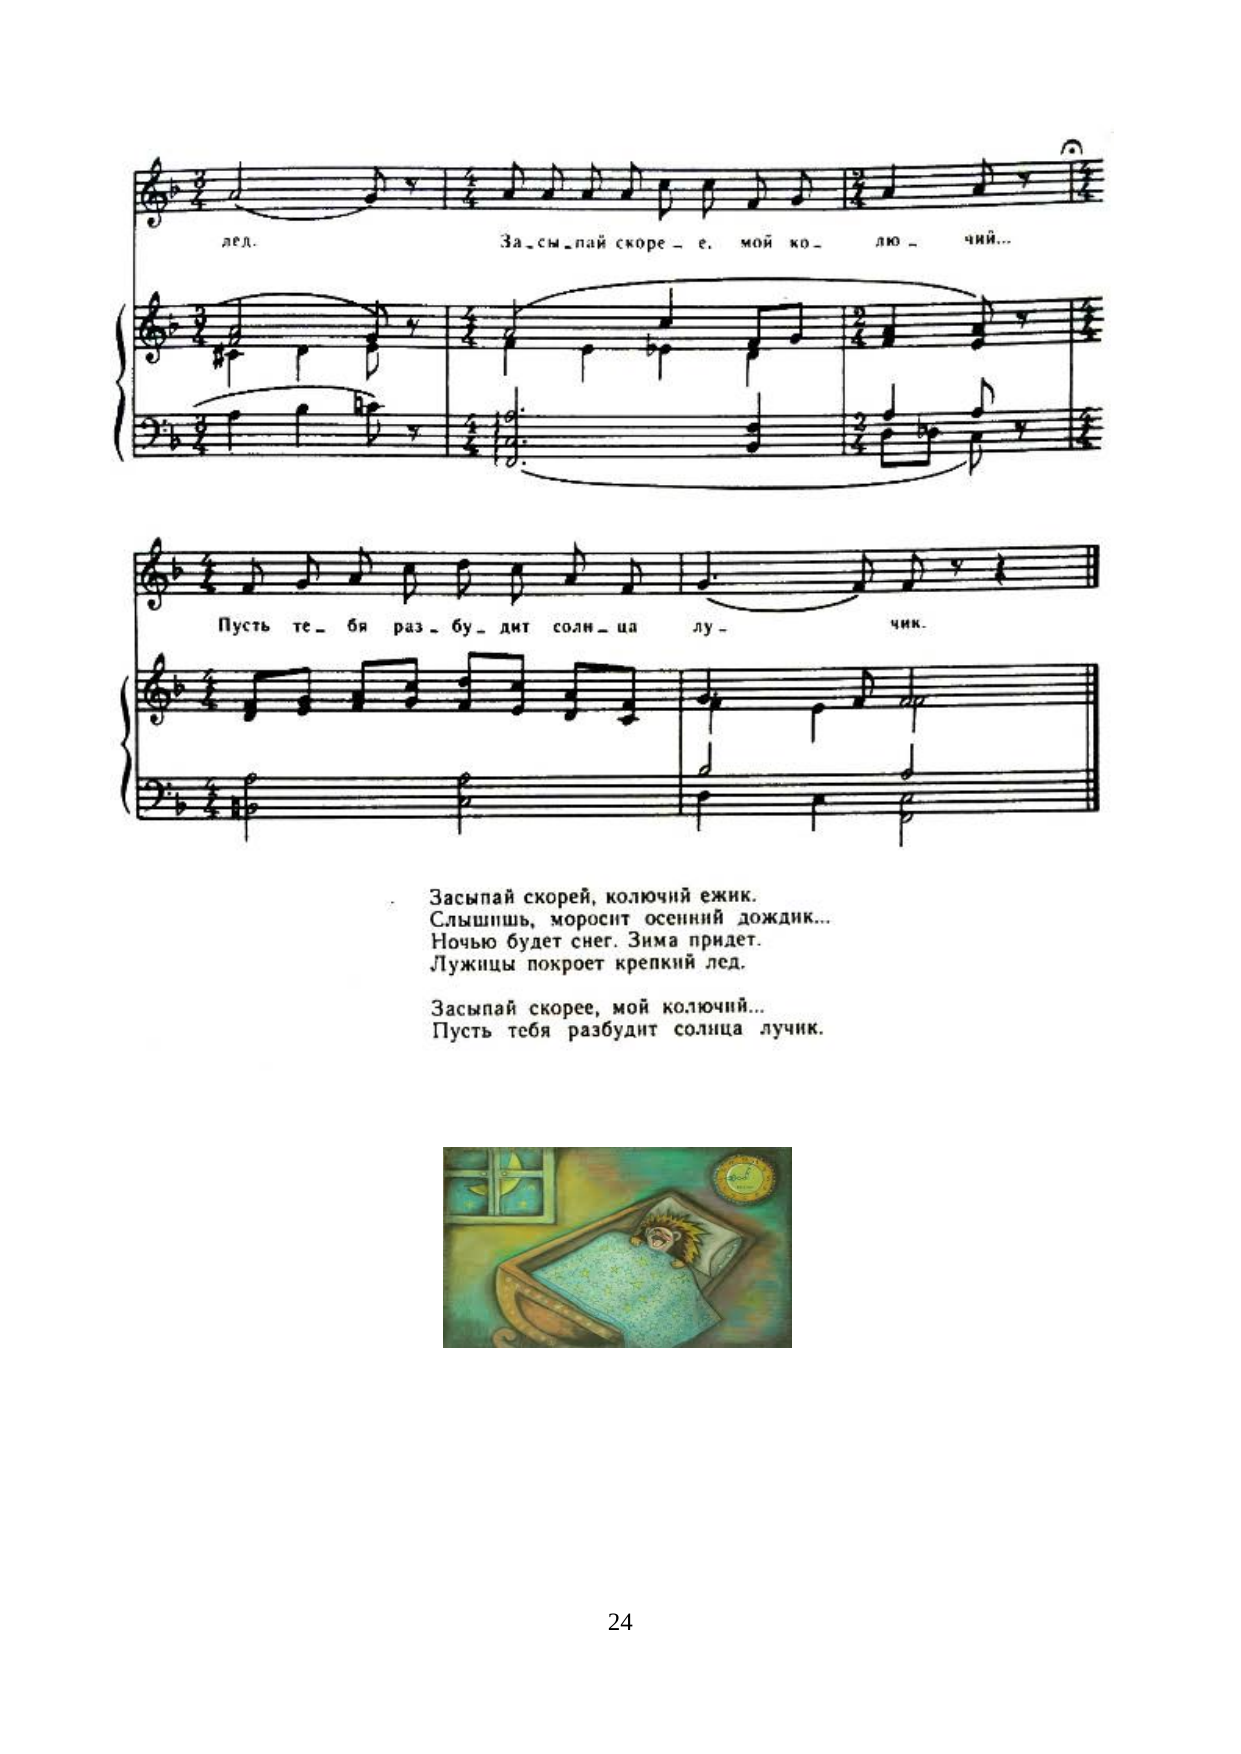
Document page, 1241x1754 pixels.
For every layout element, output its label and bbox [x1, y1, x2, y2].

picture [110, 124, 1114, 1071]
picture [443, 1147, 792, 1348]
